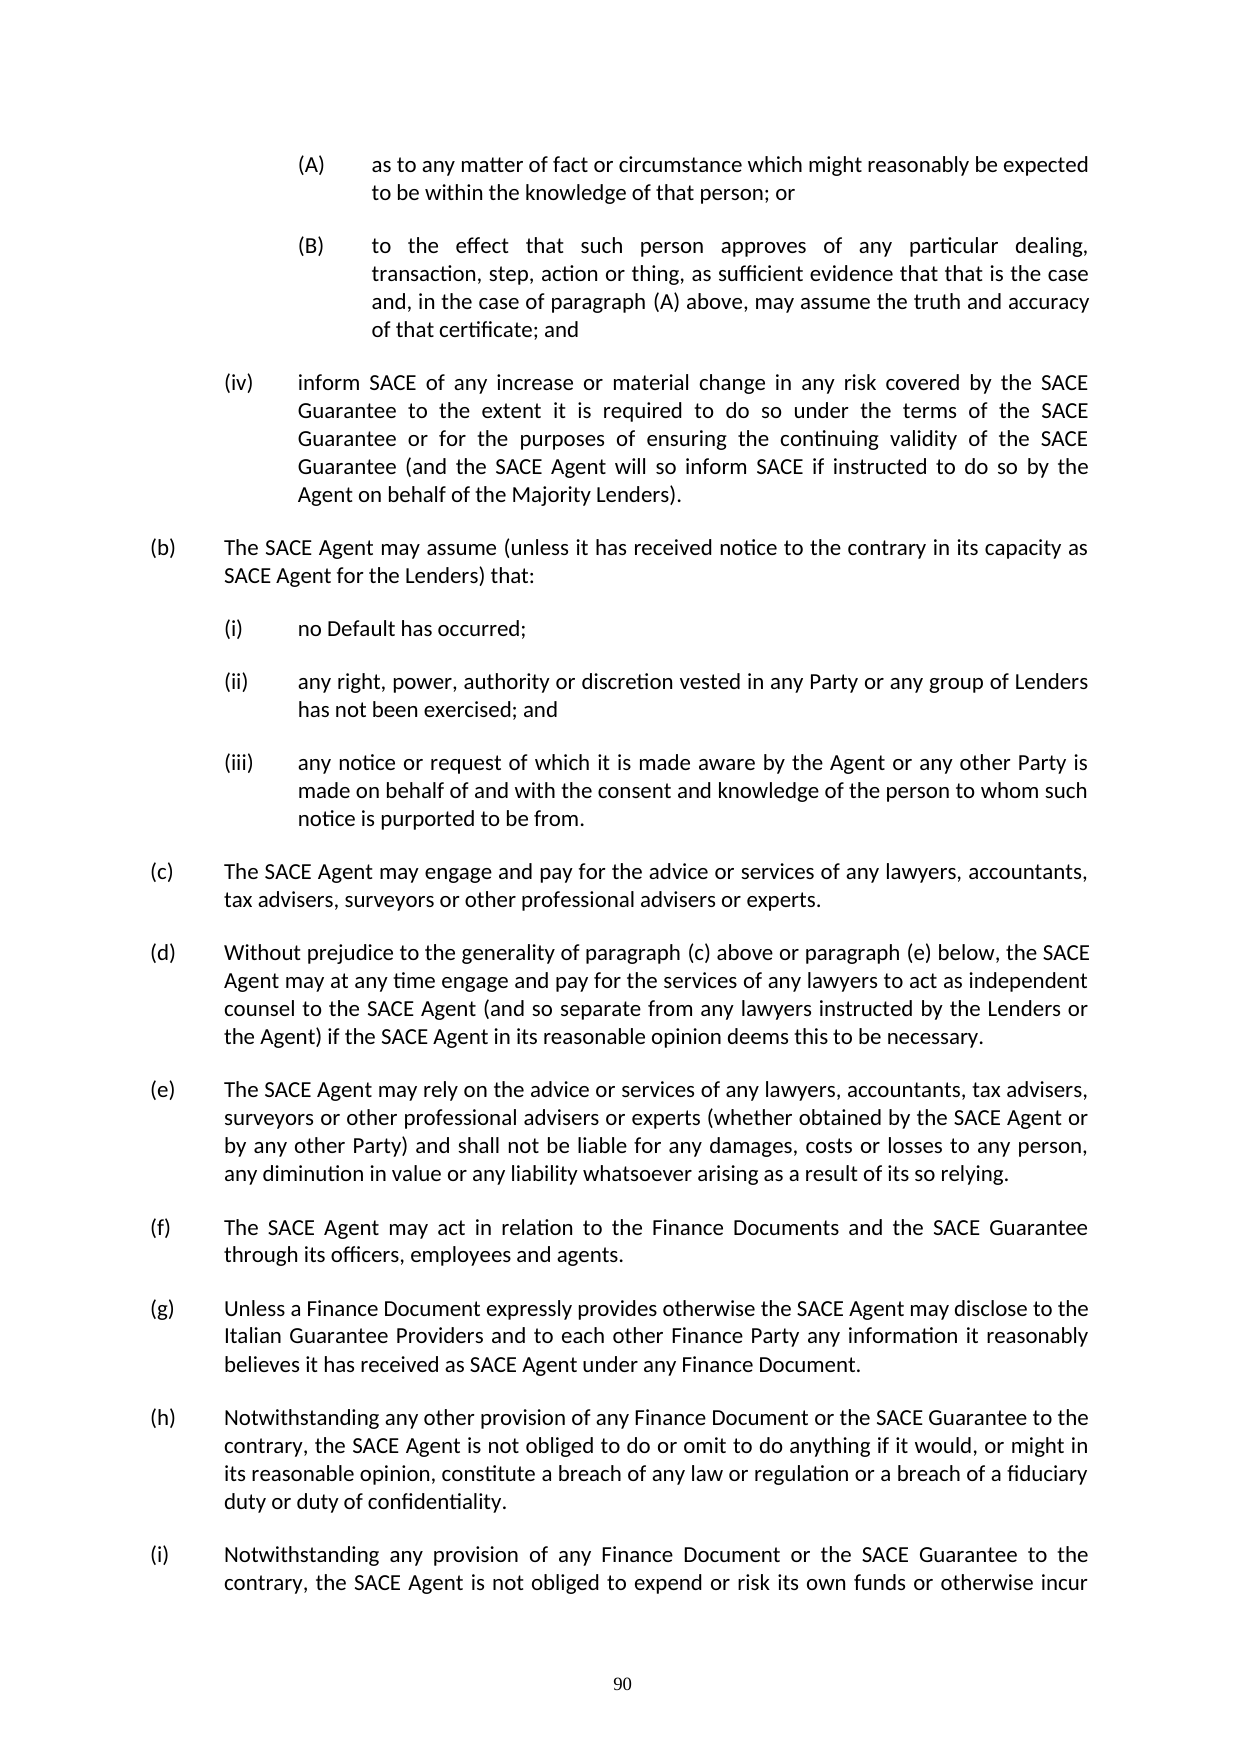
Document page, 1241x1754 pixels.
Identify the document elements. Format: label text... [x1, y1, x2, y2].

text inform SACE of any increase or material change in any risk covered by the SACE Guarantee to the extent it is required to do so under the terms of the SACE Guarantee or for the purposes of ensuring the continuing validity of the SACE Guarantee (and the SACE Agent will so inform SACE if instructed to do so by the Agent on behalf of the Majority Lenders). [224, 368, 1090, 508]
text no Default has occurred; [224, 614, 1090, 642]
text any notice or request of which it is made aware by the Agent or any other Party is made on behalf of and with the consent and knowledge of the person to whom such notice is purported to be from. [224, 748, 1090, 832]
text The SACE Agent may engage and pay for the advice or services of any lawyers, accountants, tax advisers, surveyors or other professional advisers or experts. [150, 857, 1090, 913]
text The SACE Agent may rely on the advice or services of any lawyers, accountants, tax advisers, surveyors or other professional advisers or experts (whether obtained by the SACE Agent or by any other Party) and shall not be liable for any damages, costs or losses to any person, any diminution in value or any liability whatsoever arising as a result of its so relying. [150, 1076, 1090, 1188]
text The SACE Agent may act in relation to the Finance Documents and the SACE Guarantee through its officers, employees and agents. [150, 1213, 1090, 1269]
text to the effect that such person approves of any particular dealing, transaction, step, action or thing, as sufficient evidence that that is the case and, in the case of paragraph (A) above, may assume the truth and accuracy of that certificate; and [298, 231, 1090, 343]
text any right, power, authority or discretion vested in any Party or any group of Lenders has not been exercised; and [224, 667, 1090, 723]
text Notwithstanding any other provision of any Finance Document or the SACE Guarantee to the contrary, the SACE Agent is not obliged to do or omit to do anything if it would, or might in its reasonable opinion, constitute a breach of any law or regulation or a breach of a fiduciary duty or duty of confidentiality. [150, 1403, 1090, 1515]
text Unless a Finance Document expressly provides otherwise the SACE Agent may disclose to the Italian Guarantee Providers and to each other Finance Party any information it reasonably believes it has received as SACE Agent under any Finance Document. [150, 1294, 1090, 1378]
text The SACE Agent may assume (unless it has received notice to the contrary in its capacity as SACE Agent for the Lenders) that: [150, 533, 1090, 589]
text as to any matter of fact or circumstance which might reasonably be expected to be within the knowledge of that person; or [298, 150, 1090, 206]
text Without prejudice to the generality of paragraph (c) above or paragraph (e) below, the SACE Agent may at any time engage and pay for the services of any lawyers to act as independent counsel to the SACE Agent (and so separate from any lawyers instructed by the Lenders or the Agent) if the SACE Agent in its reasonable opinion deems this to be necessary. [150, 938, 1090, 1051]
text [150, 1540, 1090, 1596]
